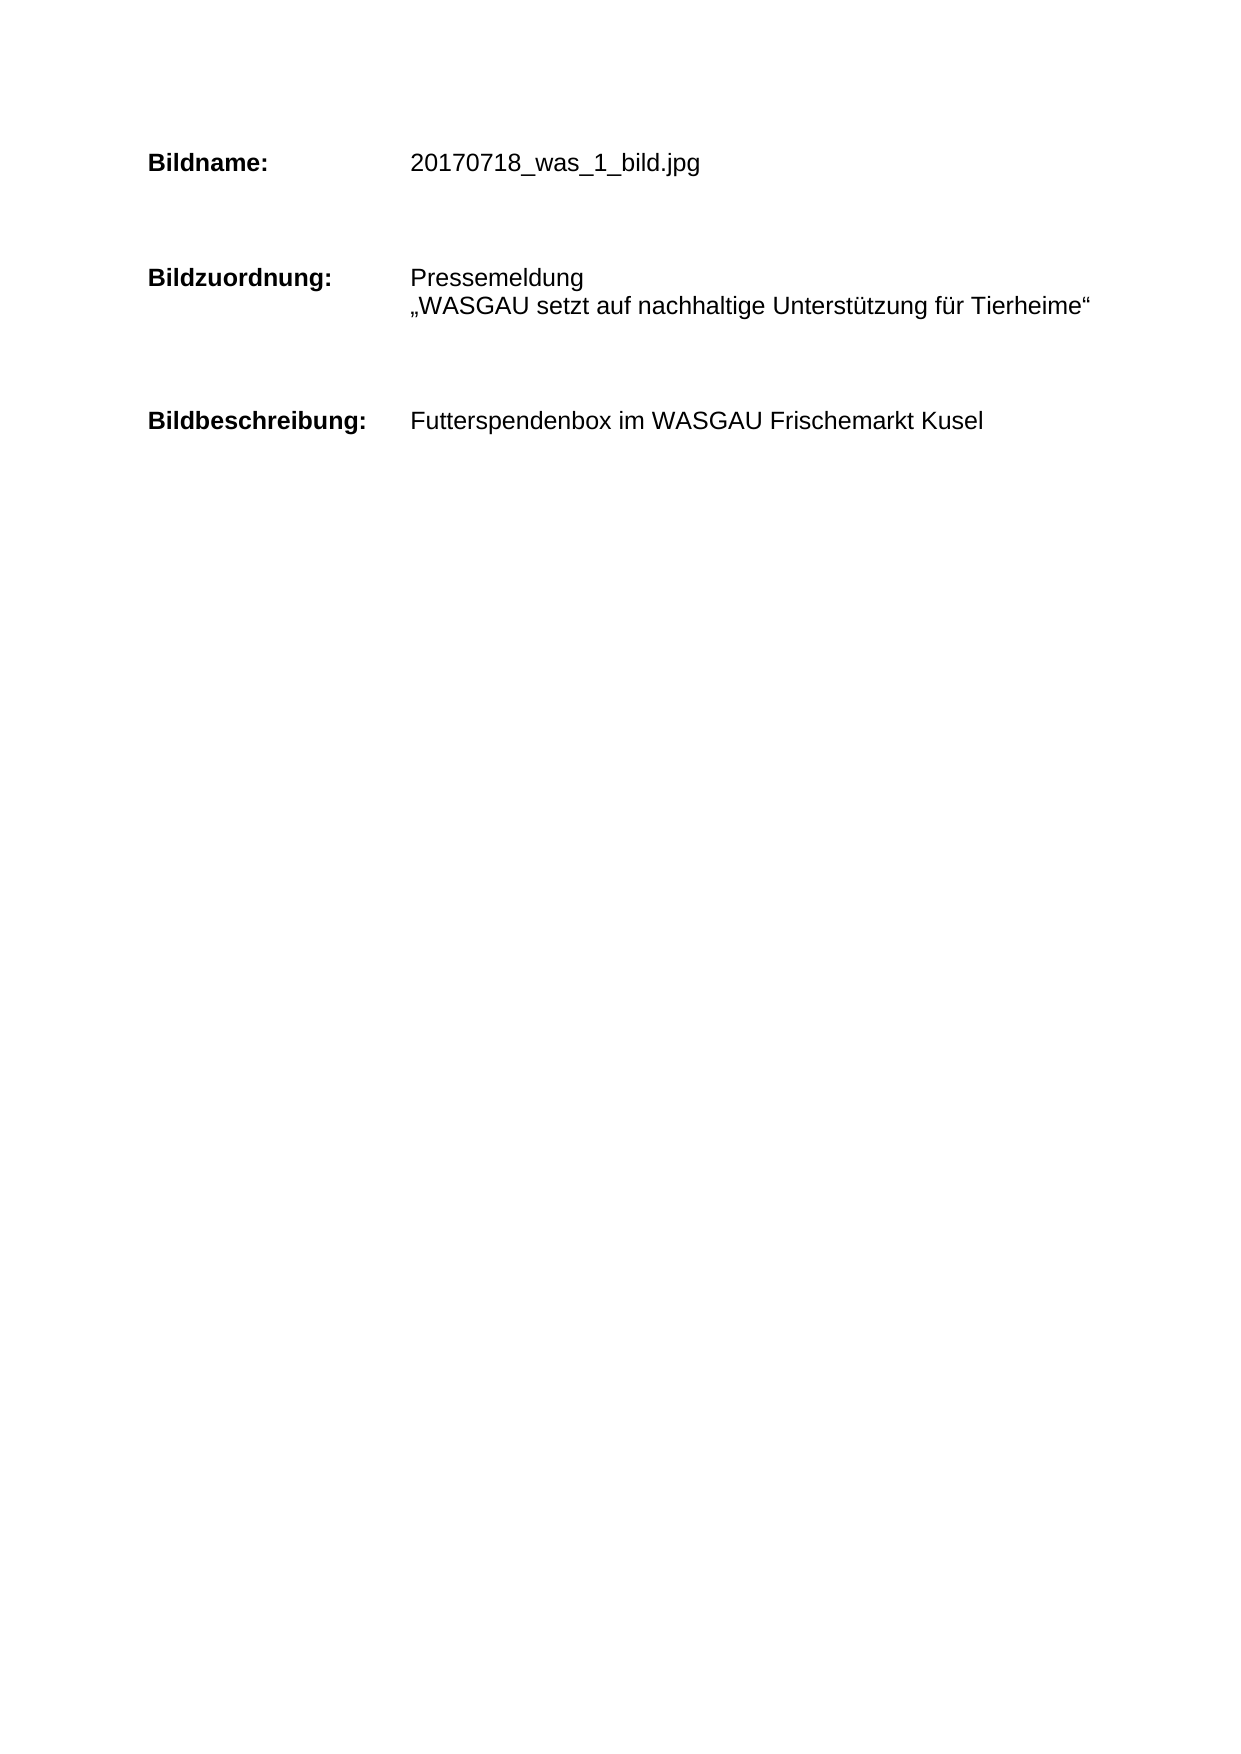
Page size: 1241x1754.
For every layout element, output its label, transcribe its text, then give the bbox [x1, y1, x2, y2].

text Bildname: 20170718_was_1_bild.jpg [148, 148, 1093, 176]
text Bildzuordnung: Pressemeldung „WASGAU setzt auf nachhaltige Unterstützung für Tierheime“ [148, 263, 1093, 320]
text Bildbeschreibung: Futterspendenbox im WASGAU Frischemarkt Kusel [148, 406, 1093, 435]
